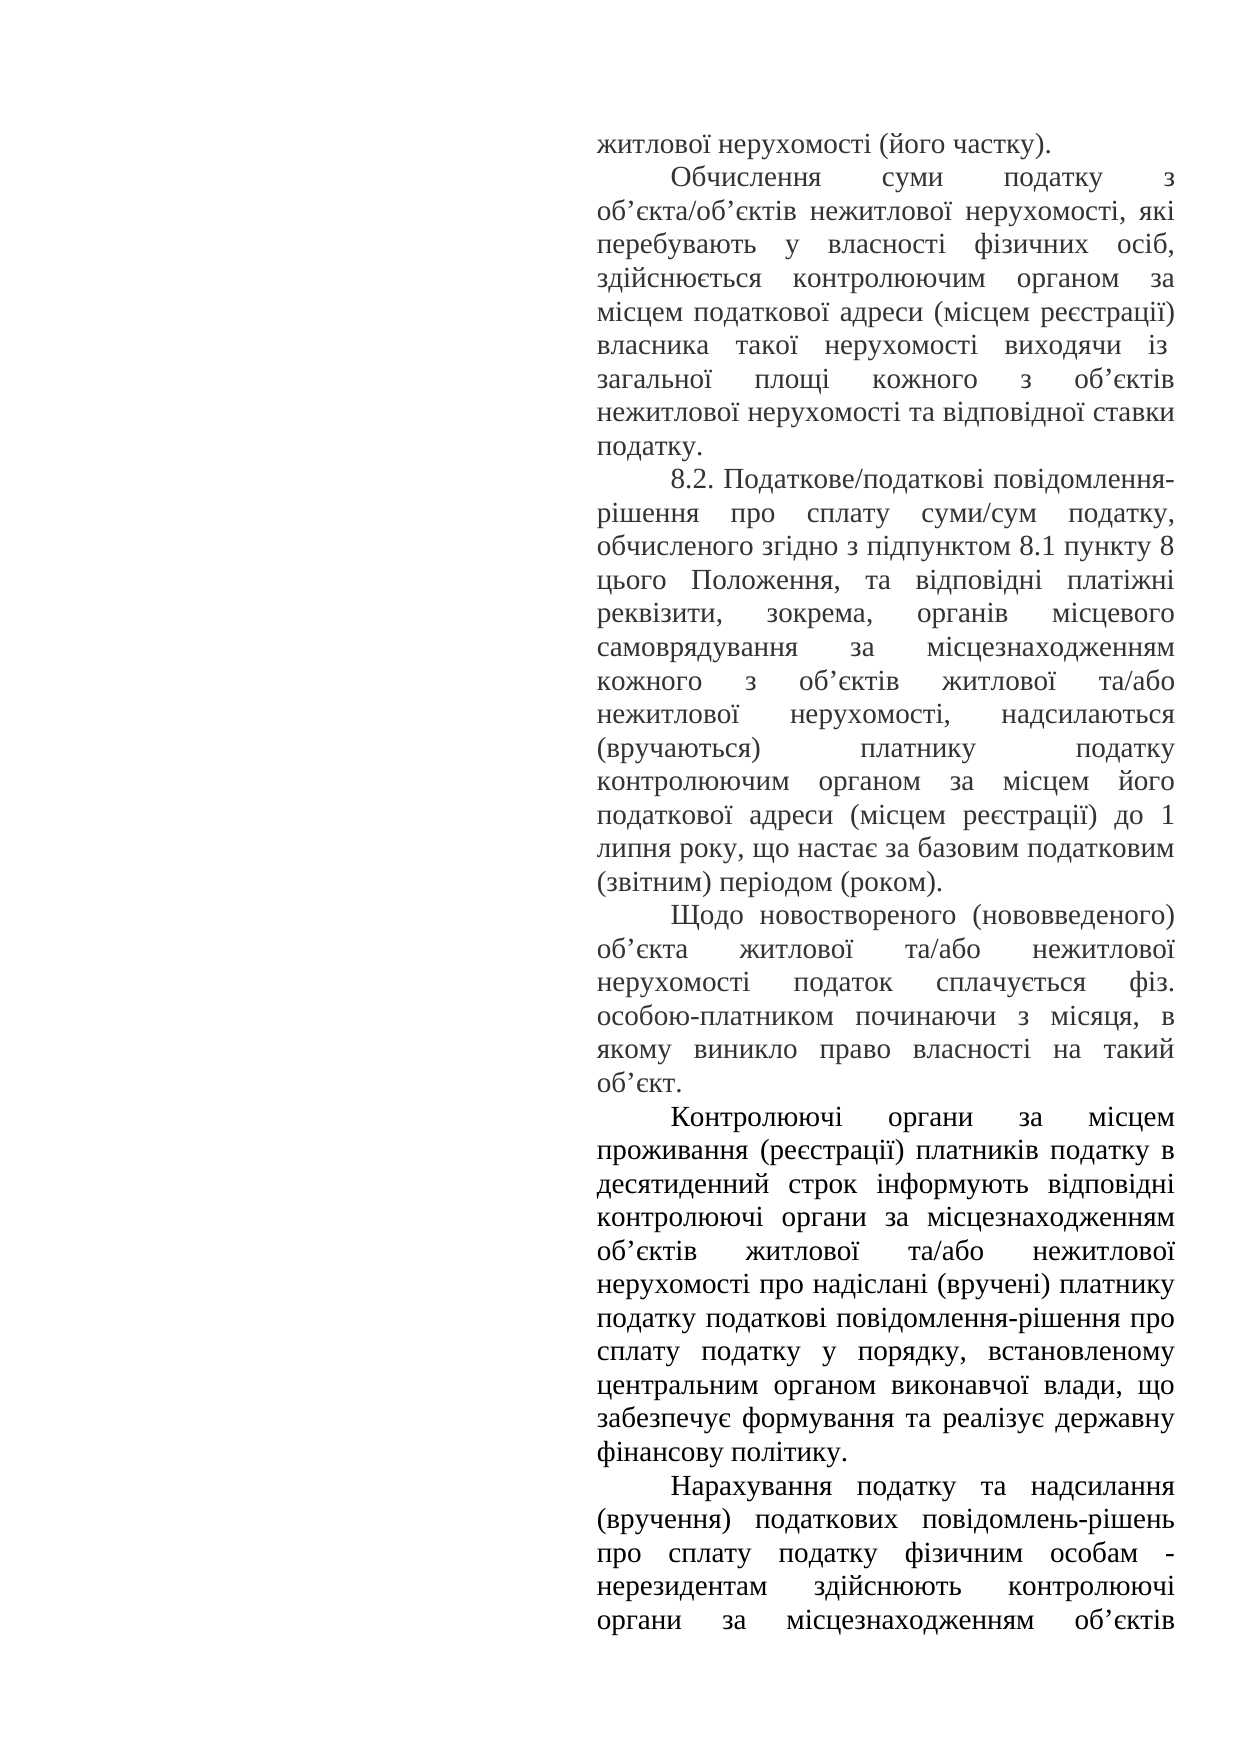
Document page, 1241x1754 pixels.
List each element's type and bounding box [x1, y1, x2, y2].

table_header [175, 118, 1183, 1643]
